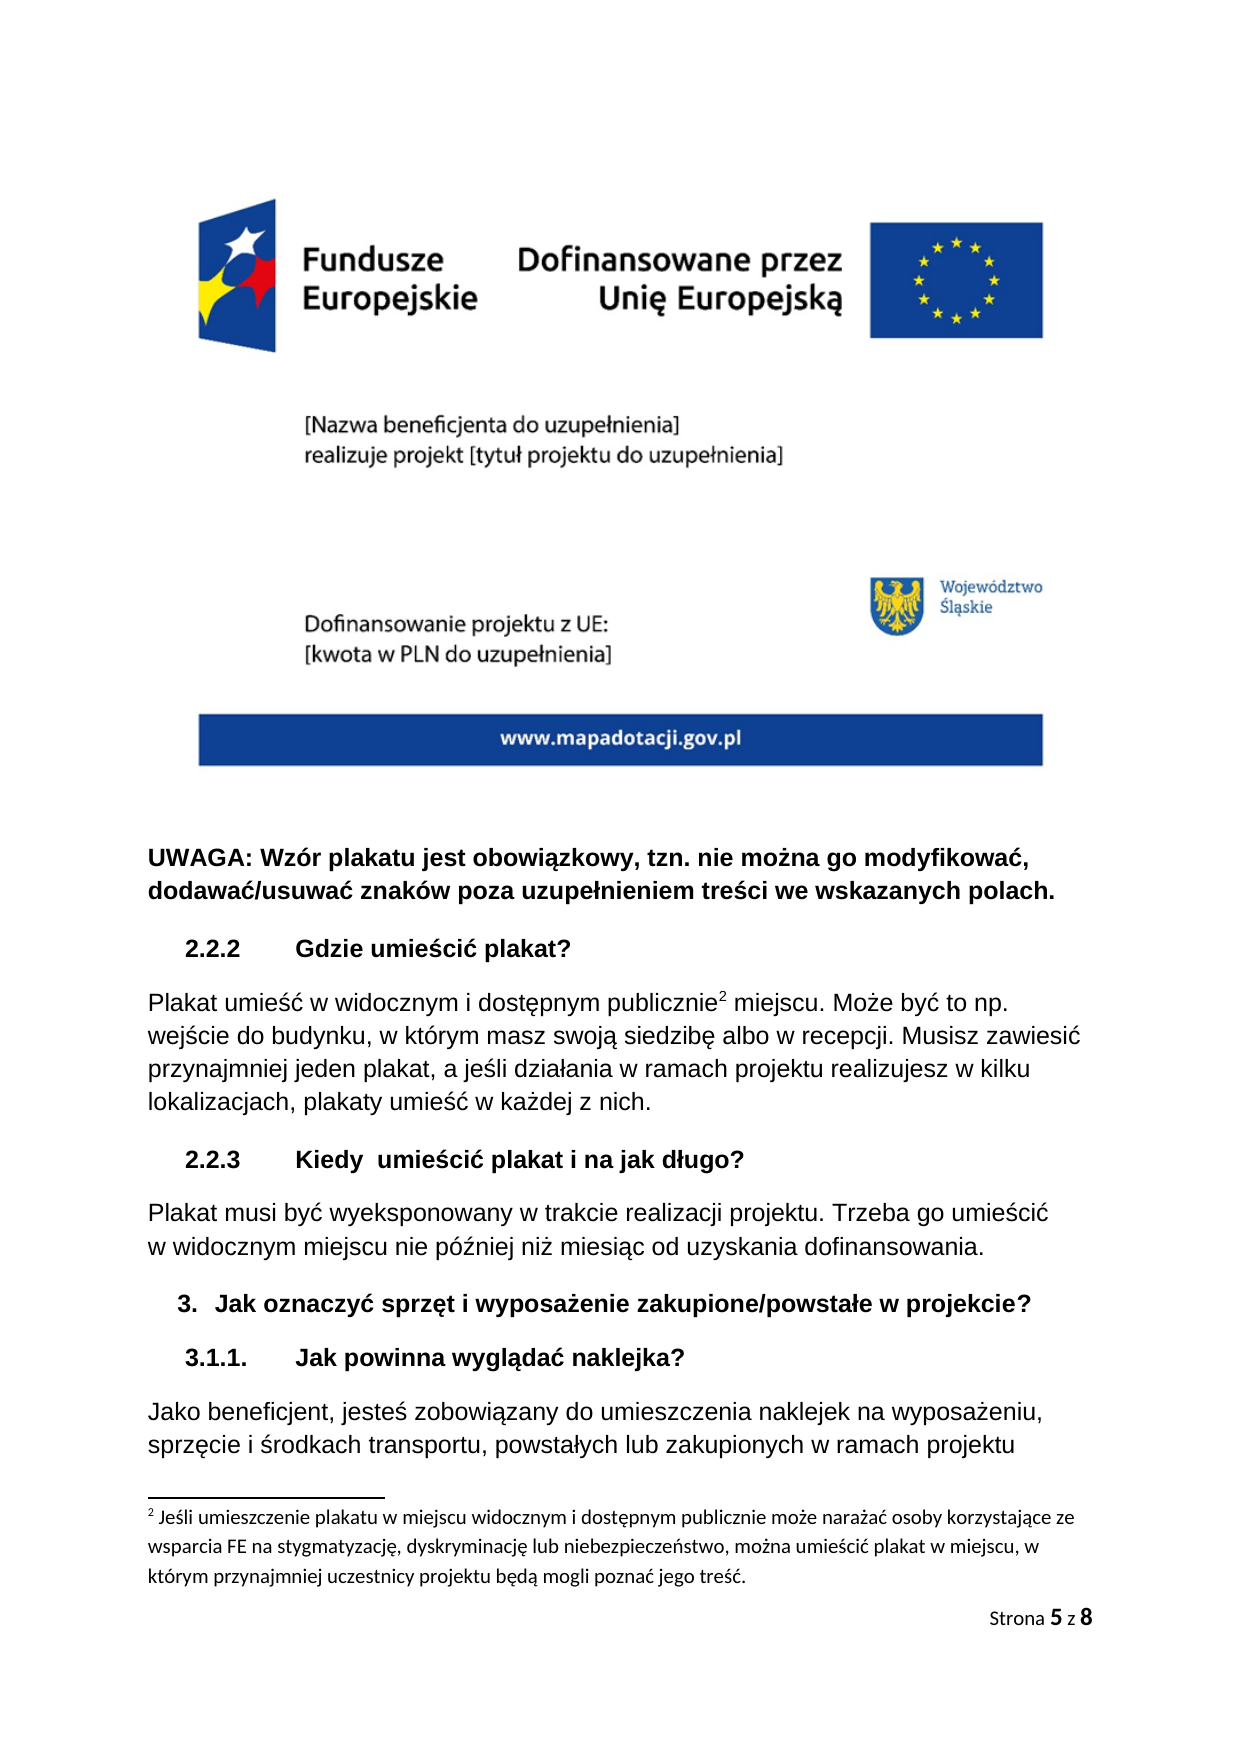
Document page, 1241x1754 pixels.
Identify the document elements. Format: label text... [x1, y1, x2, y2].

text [148, 1397, 1093, 1459]
picture [147, 147, 1095, 818]
text UWAGA: Wzór plakatu jest obowiązkowy, tzn. nie można go modyfikować, dodawać/usuwać znaków poza uzupełnieniem treści we wskazanych polach. [148, 843, 1093, 904]
text Plakat musi być wyeksponowany w trakcie realizacji projektu. Trzeba go umieścić w widocznym miejscu nie później niż miesiąc od uzyskania dofinansowania. [148, 1198, 1093, 1260]
subtitle Jak oznaczyć sprzęt i wyposażenie zakupione/powstałe w projekcie? [177, 1289, 1093, 1318]
subtitle Gdzie umieścić plakat? [185, 934, 1093, 963]
text Plakat umieść w widocznym i dostępnym publicznie miejscu. Może być to np. wejście do budynku, w którym masz swoją siedzibę albo w recepcji. Musisz zawiesić przynajmniej jeden plakat, a jeśli działania w ramach projektu realizujesz w kilku lokalizacjach, plakaty umieść w każdej z nich. [148, 988, 1093, 1115]
subtitle Jak powinna wyglądać naklejka? [185, 1343, 1093, 1372]
subtitle Kiedy umieścić plakat i na jak długo? [185, 1145, 1093, 1173]
